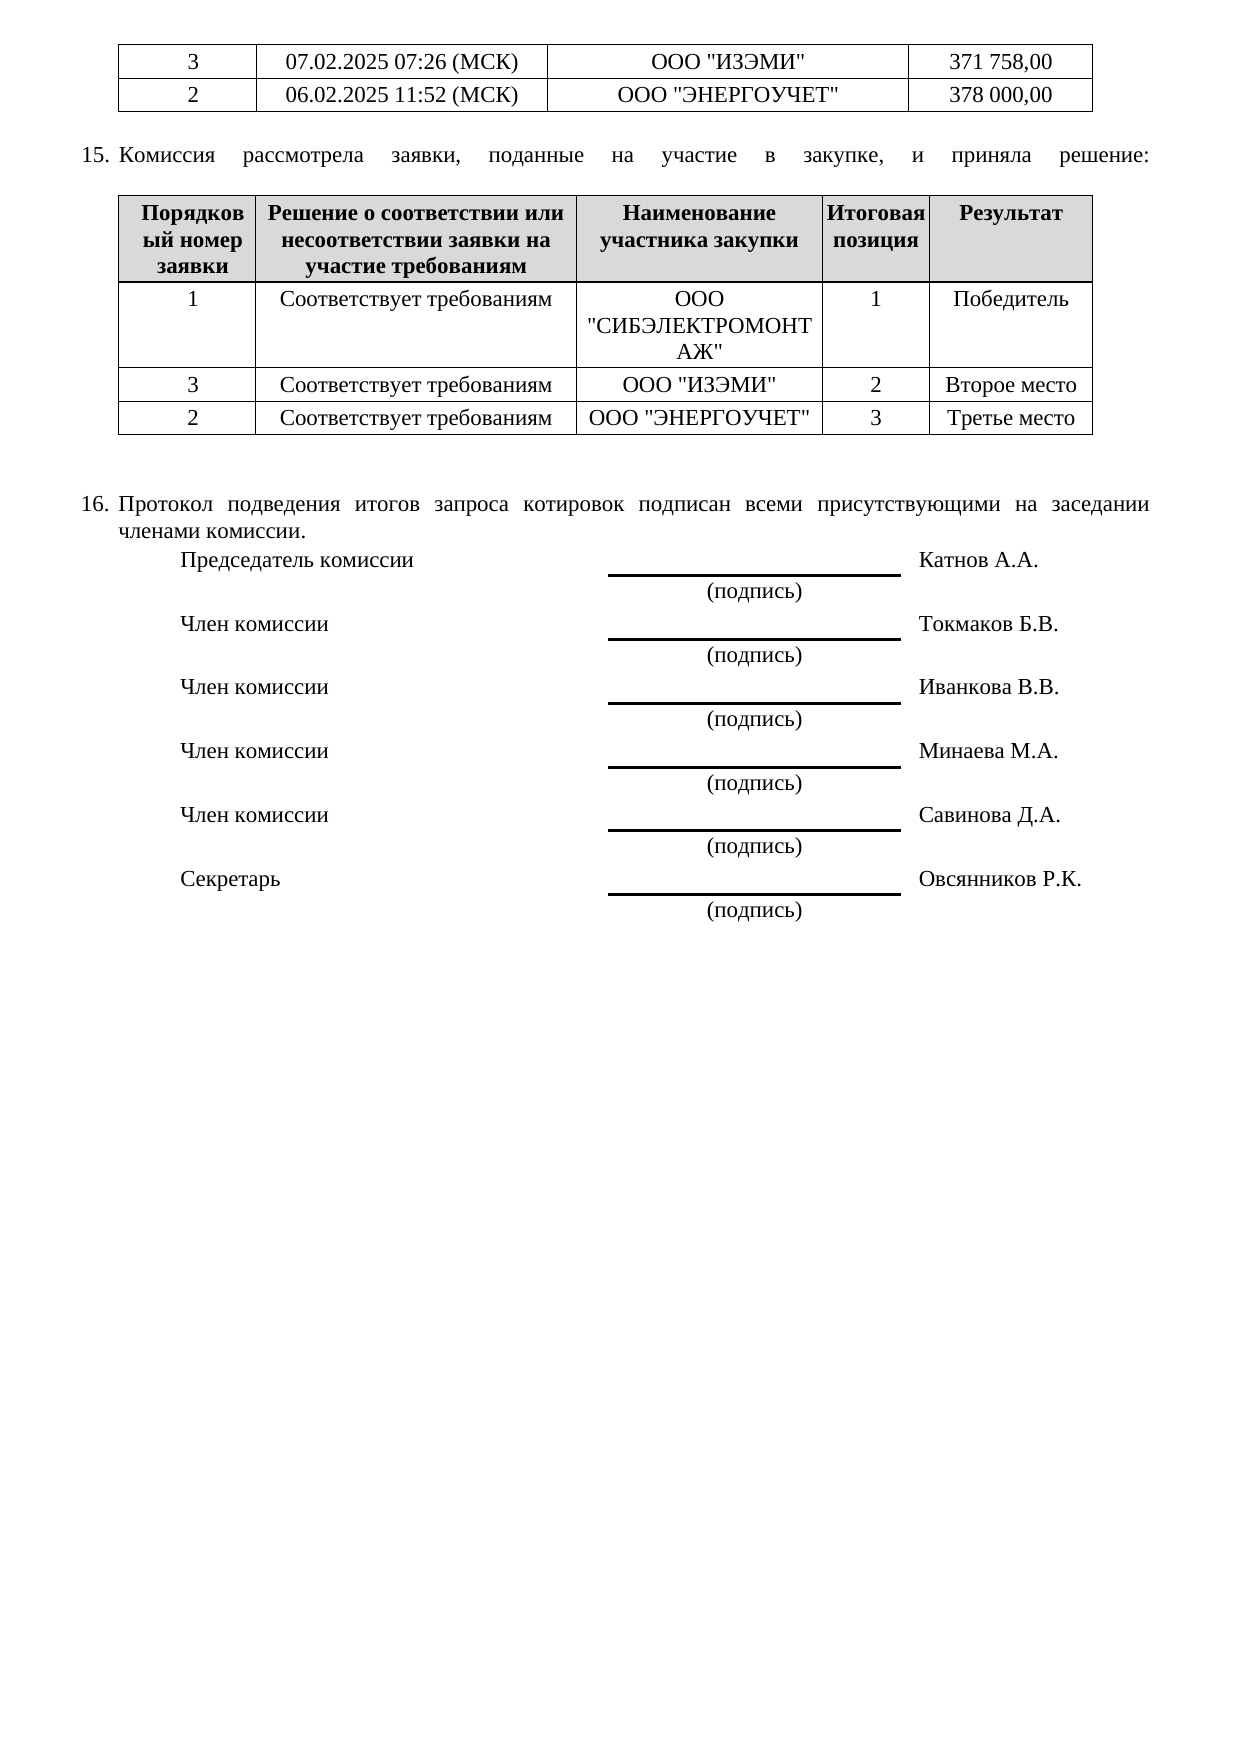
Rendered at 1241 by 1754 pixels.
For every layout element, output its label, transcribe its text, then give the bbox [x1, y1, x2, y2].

table_header Итоговая позиция [823, 196, 929, 281]
table_cell 1 [119, 283, 255, 367]
table_cell Токмаков Б.В. [916, 607, 1196, 671]
table_cell 06.02.2025 11:52 (МСК) [257, 79, 547, 111]
table_cell Секретарь [177, 862, 605, 926]
table_cell Член комиссии [177, 734, 605, 798]
table_header Порядковый номер заявки [119, 196, 255, 281]
table_cell 371 758,00 [909, 45, 1092, 78]
table_cell Член комиссии [177, 798, 605, 862]
table_cell Минаева М.А. [916, 734, 1196, 798]
table_header Наименование участника закупки [577, 196, 822, 281]
table_cell 2 [119, 402, 255, 434]
list Комиссия рассмотрела заявки, поданные на участие в закупке, и приняла решение: [81, 141, 1152, 195]
table_cell Третье место [930, 402, 1092, 434]
table_cell ООО "ИЗЭМИ" [548, 45, 908, 78]
table_cell (подпись) [605, 607, 916, 671]
list Протокол подведения итогов запроса котировок подписан всеми присутствующими на заседании членами комиссии. [81, 490, 1152, 543]
table_cell ООО "ЭНЕРГОУЧЕТ" [577, 402, 822, 434]
table_cell ООО "ИЗЭМИ" [577, 368, 822, 401]
table_cell (подпись) [605, 734, 916, 798]
table_cell 3 [119, 368, 255, 401]
table_cell Соответствует требованиям [256, 368, 576, 401]
table_cell 1 [823, 283, 929, 367]
table_header Результат [930, 196, 1092, 281]
table_header Катнов А.А. [916, 543, 1196, 607]
table_cell Второе место [930, 368, 1092, 401]
table_cell 378 000,00 [909, 79, 1092, 111]
table_cell Победитель [930, 283, 1092, 367]
table_header Председатель комиссии [177, 543, 605, 607]
table_cell Член комиссии [177, 607, 605, 671]
table_cell ООО "СИБЭЛЕКТРОМОНТАЖ" [577, 283, 822, 367]
table_cell ООО "ЭНЕРГОУЧЕТ" [548, 79, 908, 111]
table_cell 07.02.2025 07:26 (МСК) [257, 45, 547, 78]
table_cell Соответствует требованиям [256, 283, 576, 367]
table_cell Иванкова В.В. [916, 671, 1196, 734]
table_cell (подпись) [605, 798, 916, 862]
table_cell 2 [119, 79, 256, 111]
table_cell (подпись) [605, 862, 916, 926]
table_cell Овсянников Р.К. [916, 862, 1196, 926]
table_cell 2 [823, 368, 929, 401]
table_cell (подпись) [605, 671, 916, 734]
table_cell Член комиссии [177, 671, 605, 734]
table_cell 3 [119, 45, 256, 78]
table_cell 3 [823, 402, 929, 434]
table_cell Соответствует требованиям [256, 402, 576, 434]
table_cell Савинова Д.А. [916, 798, 1196, 862]
table_header Решение о соответствии или несоответствии заявки на участие требованиям [256, 196, 576, 281]
table_header (подпись) [605, 543, 916, 607]
